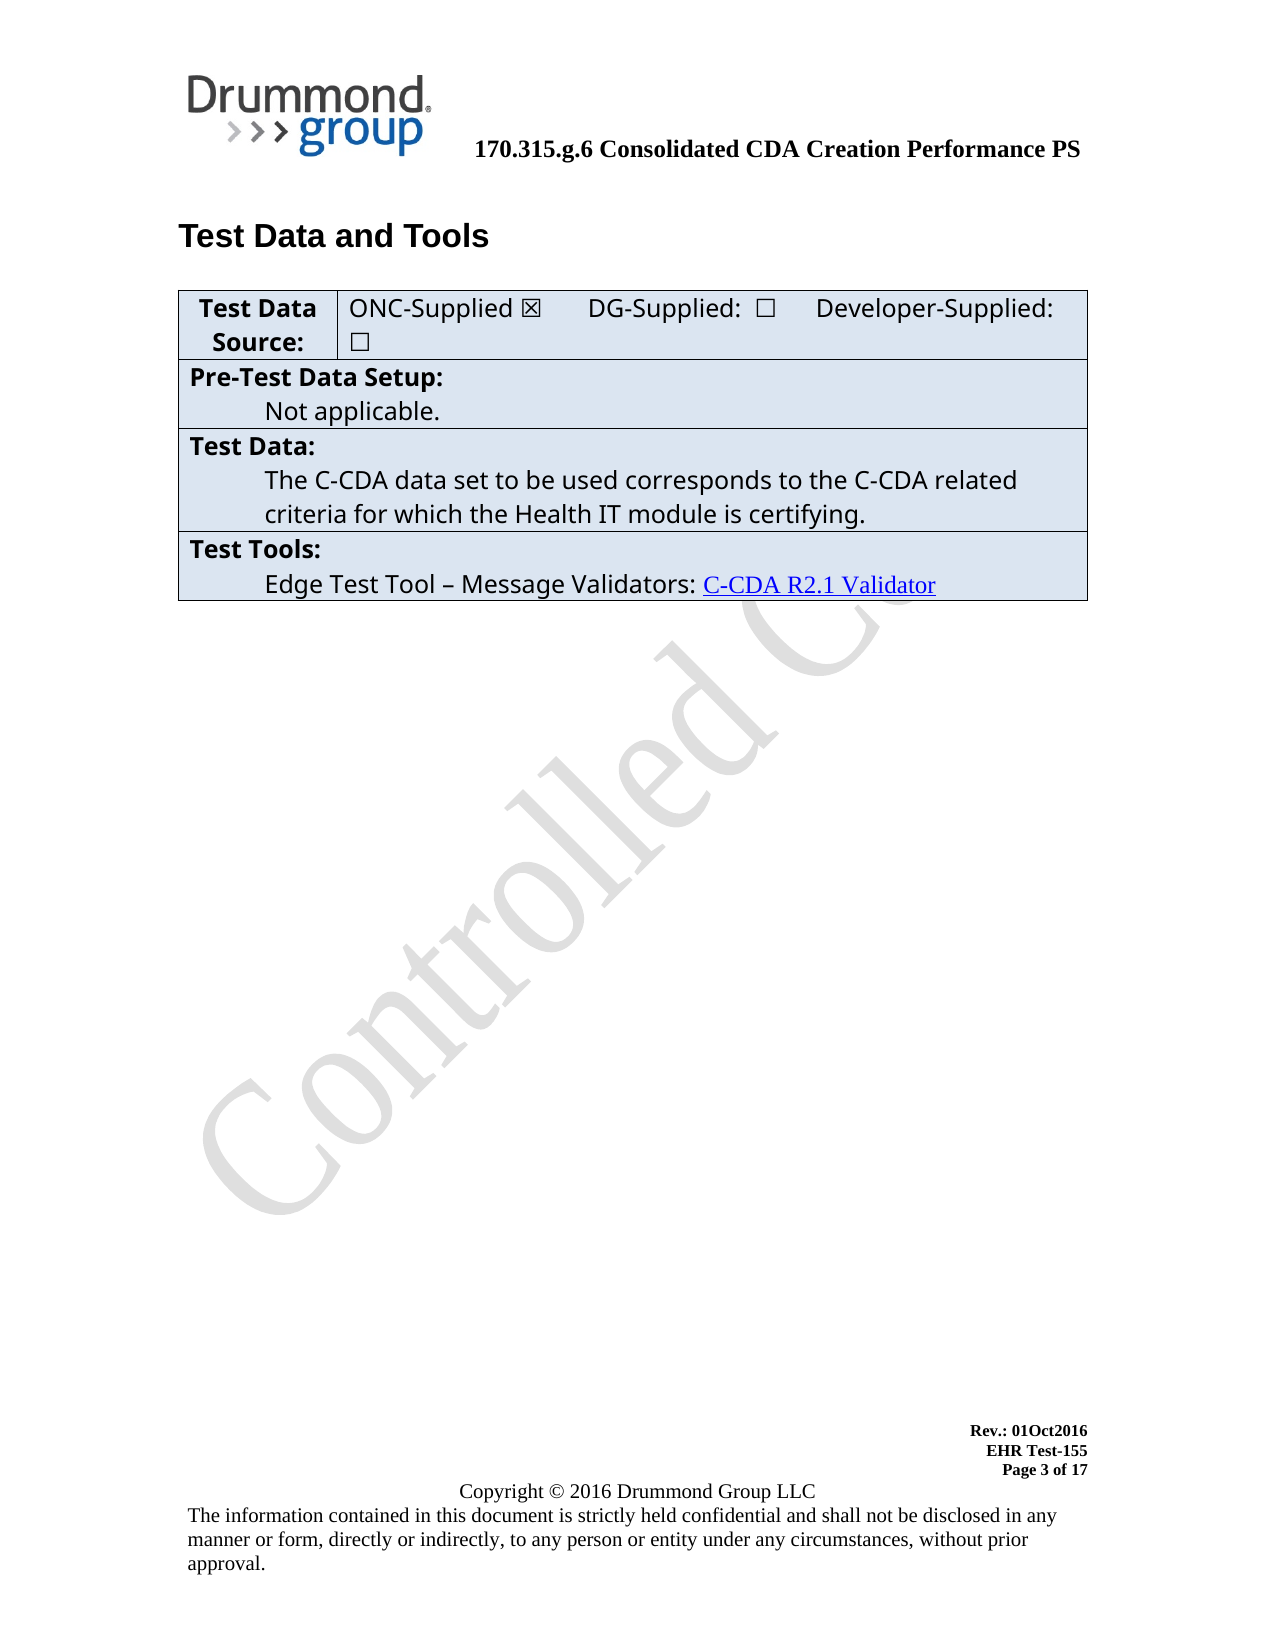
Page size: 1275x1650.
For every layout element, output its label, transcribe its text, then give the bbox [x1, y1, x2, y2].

table_header ONC-Supplied DG-Supplied: Developer-Supplied: [338, 291, 1087, 359]
subtitle Test Data and Tools [178, 216, 1087, 254]
picture [187, 75, 433, 157]
table_cell Test Tools: Edge Test Tool – Message Validators: C-CDA R2.1 Validator [179, 532, 1087, 600]
table_cell Test Data: The C-CDA data set to be used corresponds to the C-CDA related criteria for which the Health IT module is certifying. [179, 429, 1087, 531]
table_header Test Data Source: [179, 291, 337, 359]
table_cell Pre-Test Data Setup: Not applicable. [179, 360, 1087, 428]
